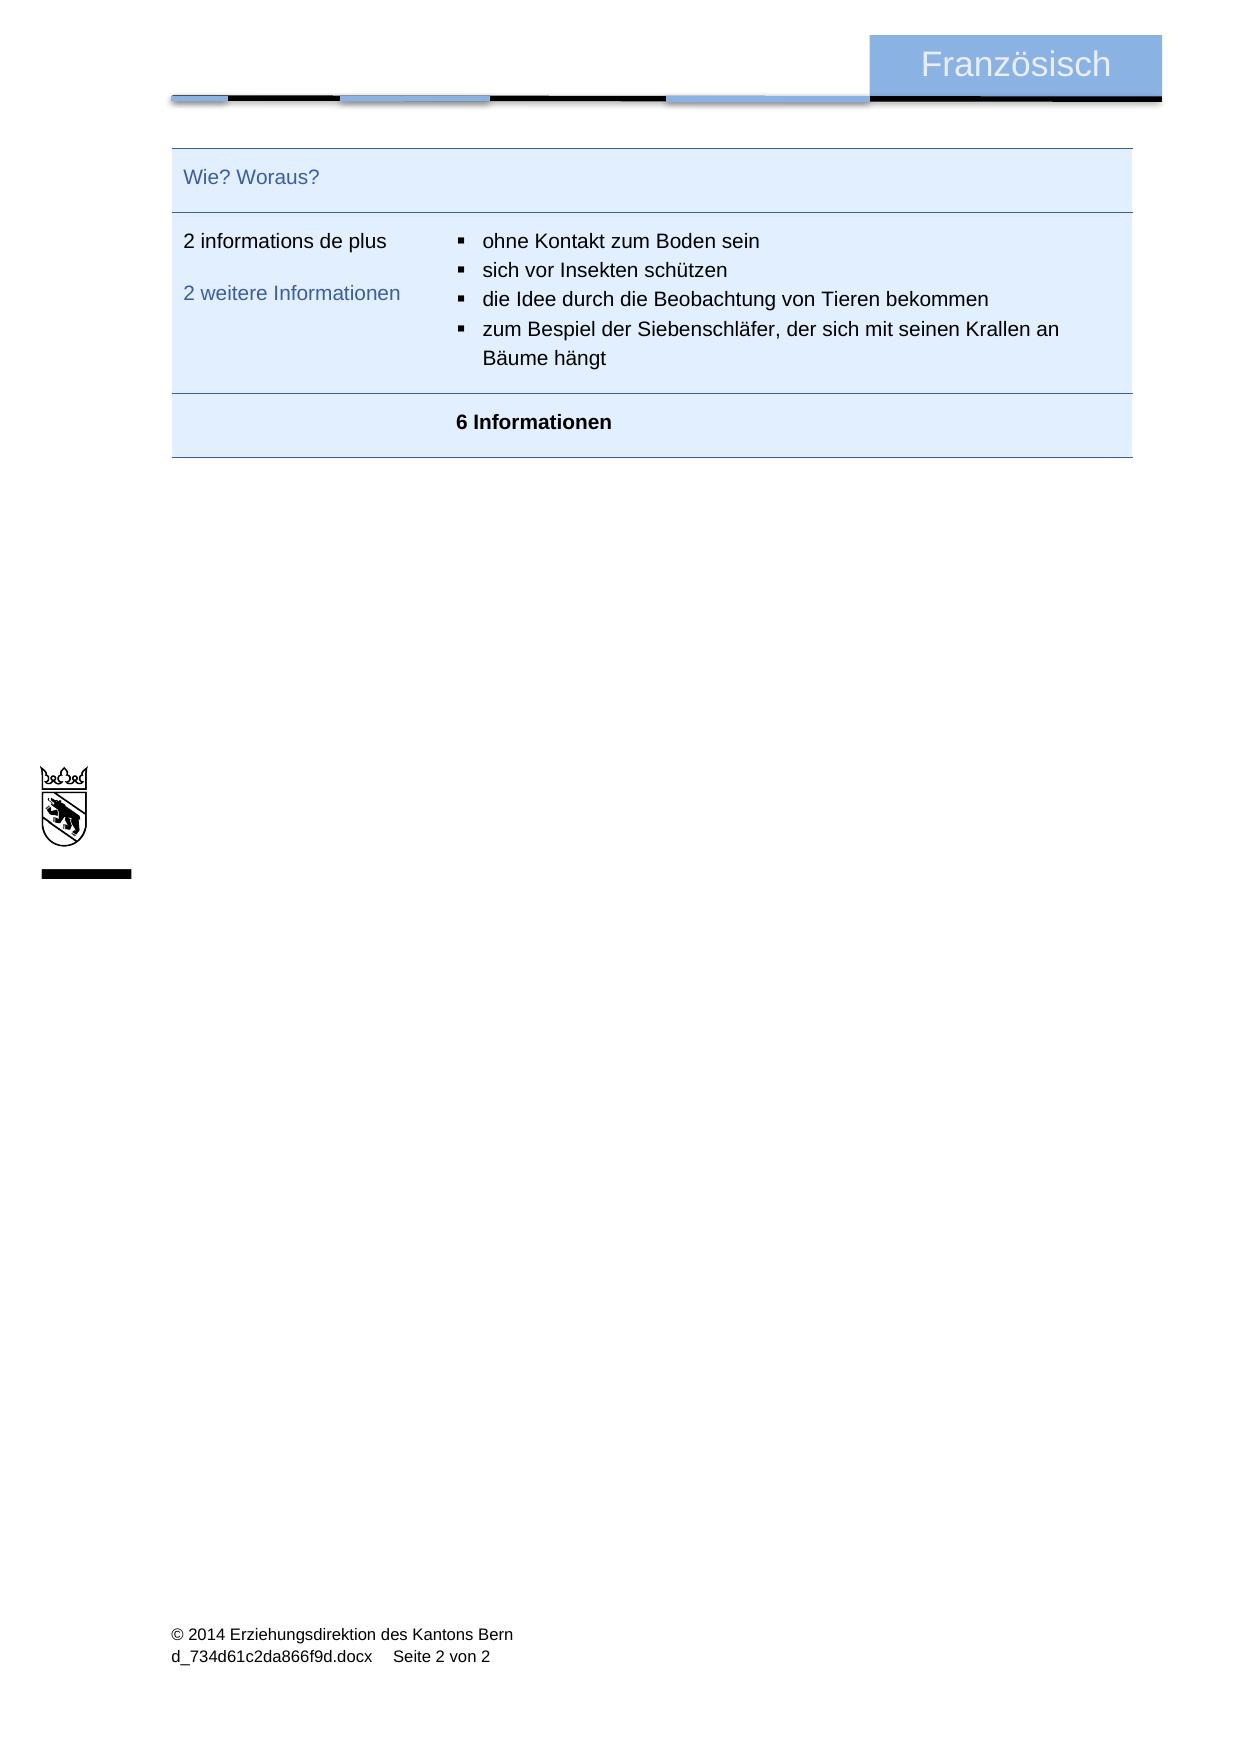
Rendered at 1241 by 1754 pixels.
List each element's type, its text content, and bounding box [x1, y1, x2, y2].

table_cell [172, 394, 444, 457]
picture [40, 766, 132, 879]
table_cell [172, 149, 444, 212]
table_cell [445, 149, 1132, 212]
table_cell 6 Informationen [445, 394, 1132, 457]
table_cell ohne Kontakt zum Boden sein sich vor Insekten schützen die Idee durch die Beobachtung von Tieren bekommen zum Bespiel der Siebenschläfer, der sich mit seinen Krallen an Bäume hängt [445, 213, 1132, 392]
table_cell 2 informations de plus 2 weitere Informationen [172, 213, 444, 392]
